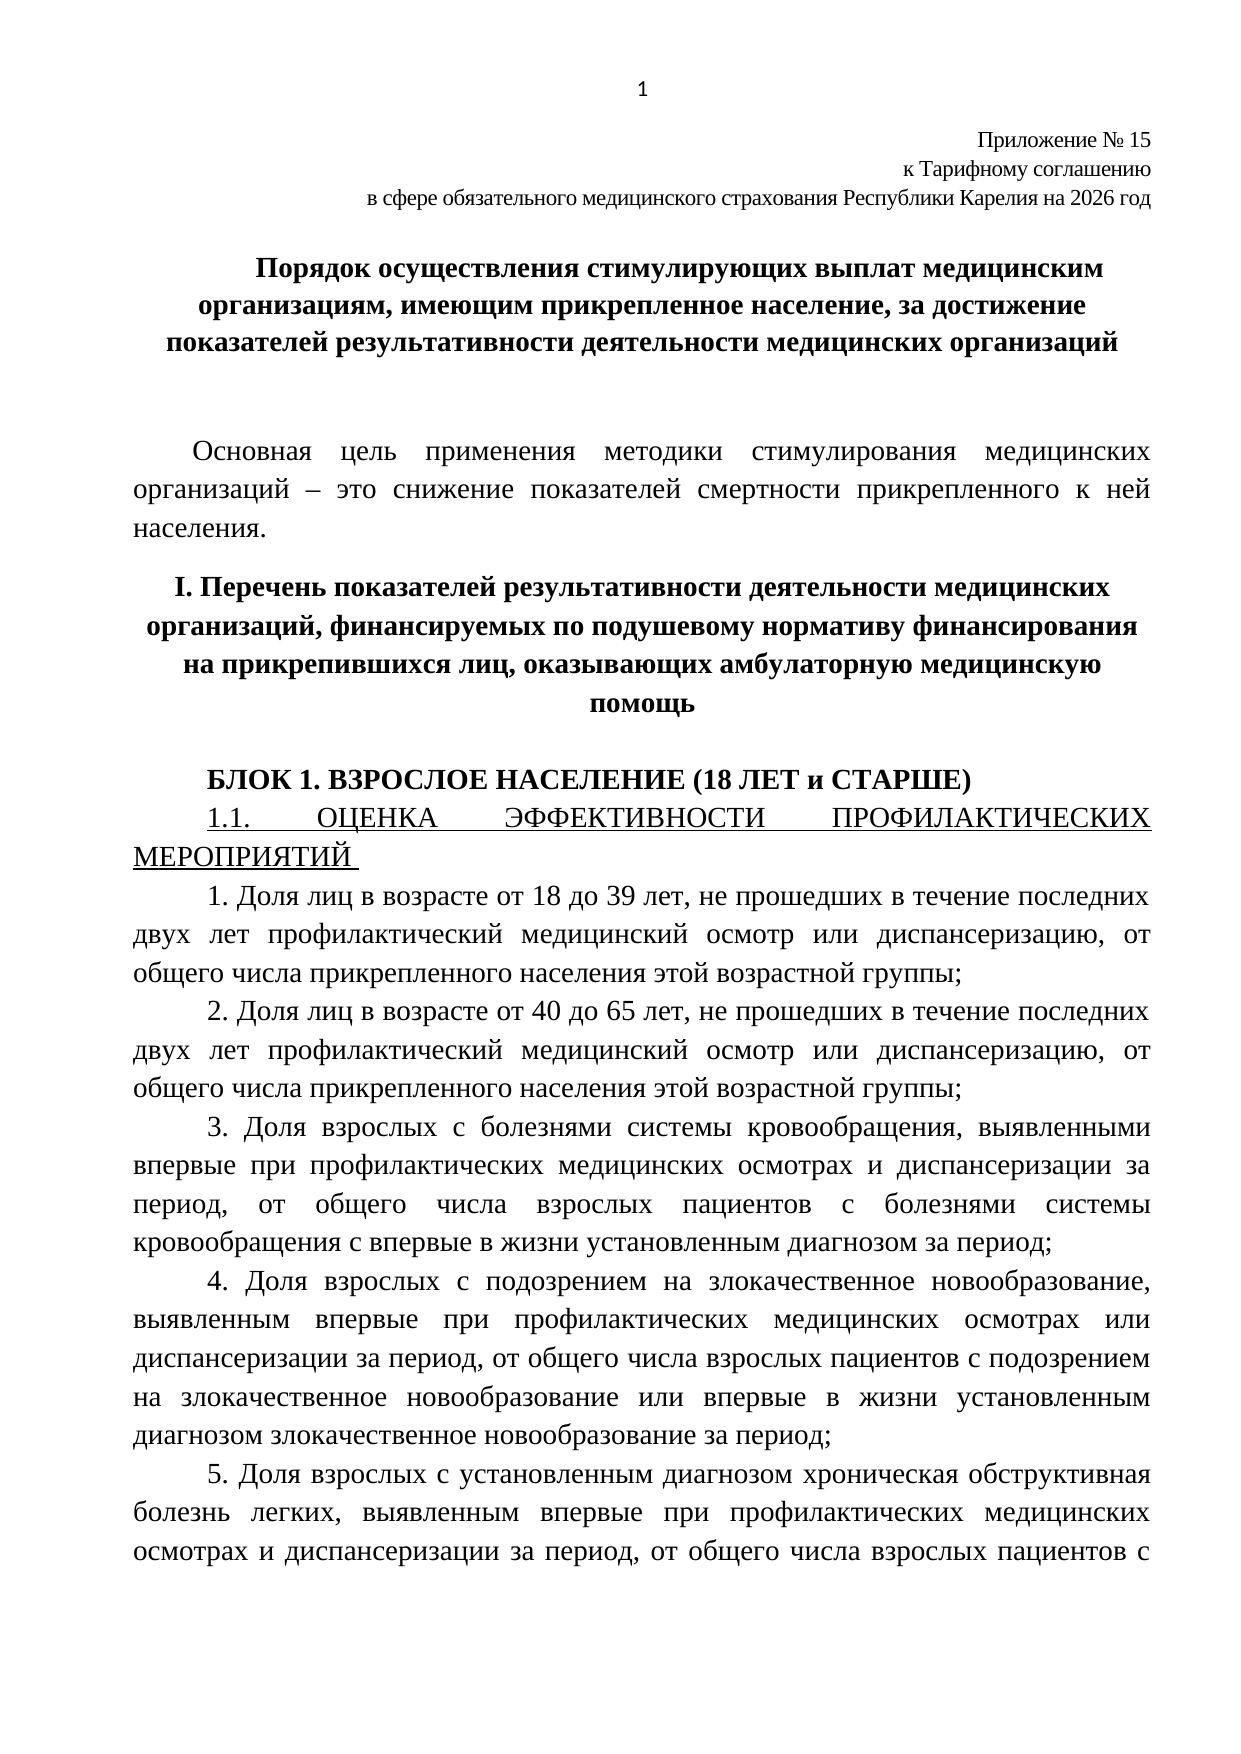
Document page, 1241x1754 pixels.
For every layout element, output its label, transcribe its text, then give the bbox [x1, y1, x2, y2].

text I. Перечень показателей результативности деятельности медицинских организаций, финансируемых по подушевому нормативу финансирования на прикрепившихся лиц, оказывающих амбулаторную медицинскую помощь [133, 569, 1152, 718]
text БЛОК 1. ВЗРОСЛОЕ НАСЕЛЕНИЕ (18 ЛЕТ и СТАРШЕ) [133, 762, 1152, 796]
text Порядок осуществления стимулирующих выплат медицинским организациям, имеющим прикрепленное население, за достижение показателей результативности деятельности медицинских организаций [133, 250, 1152, 358]
text 1.1. ОЦЕНКА ЭФФЕКТИВНОСТИ ПРОФИЛАКТИЧЕСКИХ МЕРОПРИЯТИЙ [133, 801, 1152, 873]
text Приложение № 15 [133, 127, 1152, 153]
text 2. Доля лиц в возрасте от 40 до 65 лет, не прошедших в течение последних двух лет профилактический медицинский осмотр или диспансеризацию, от общего числа прикрепленного населения этой возрастной группы; [133, 993, 1152, 1104]
text в сфере обязательного медицинского страхования Республики Карелия на 2026 год [133, 184, 1152, 211]
text 4. Доля взрослых с подозрением на злокачественное новообразование, выявленным впервые при профилактических медицинских осмотрах или диспансеризации за период, от общего числа взрослых пациентов с подозрением на злокачественное новообразование или впервые в жизни установленным диагнозом злокачественное новообразование за период; [133, 1263, 1152, 1451]
text 1. Доля лиц в возрасте от 18 до 39 лет, не прошедших в течение последних двух лет профилактический медицинский осмотр или диспансеризацию, от общего числа прикрепленного населения этой возрастной группы; [133, 878, 1152, 988]
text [133, 1456, 1152, 1566]
text к Тарифному соглашению [133, 156, 1152, 182]
text 3. Доля взрослых с болезнями системы кровообращения, выявленными впервые при профилактических медицинских осмотрах и диспансеризации за период, от общего числа взрослых пациентов с болезнями системы кровообращения с впервые в жизни установленным диагнозом за период; [133, 1109, 1152, 1258]
text Основная цель применения методики стимулирования медицинских организаций – это снижение показателей смертности прикрепленного к ней населения. [133, 433, 1152, 543]
